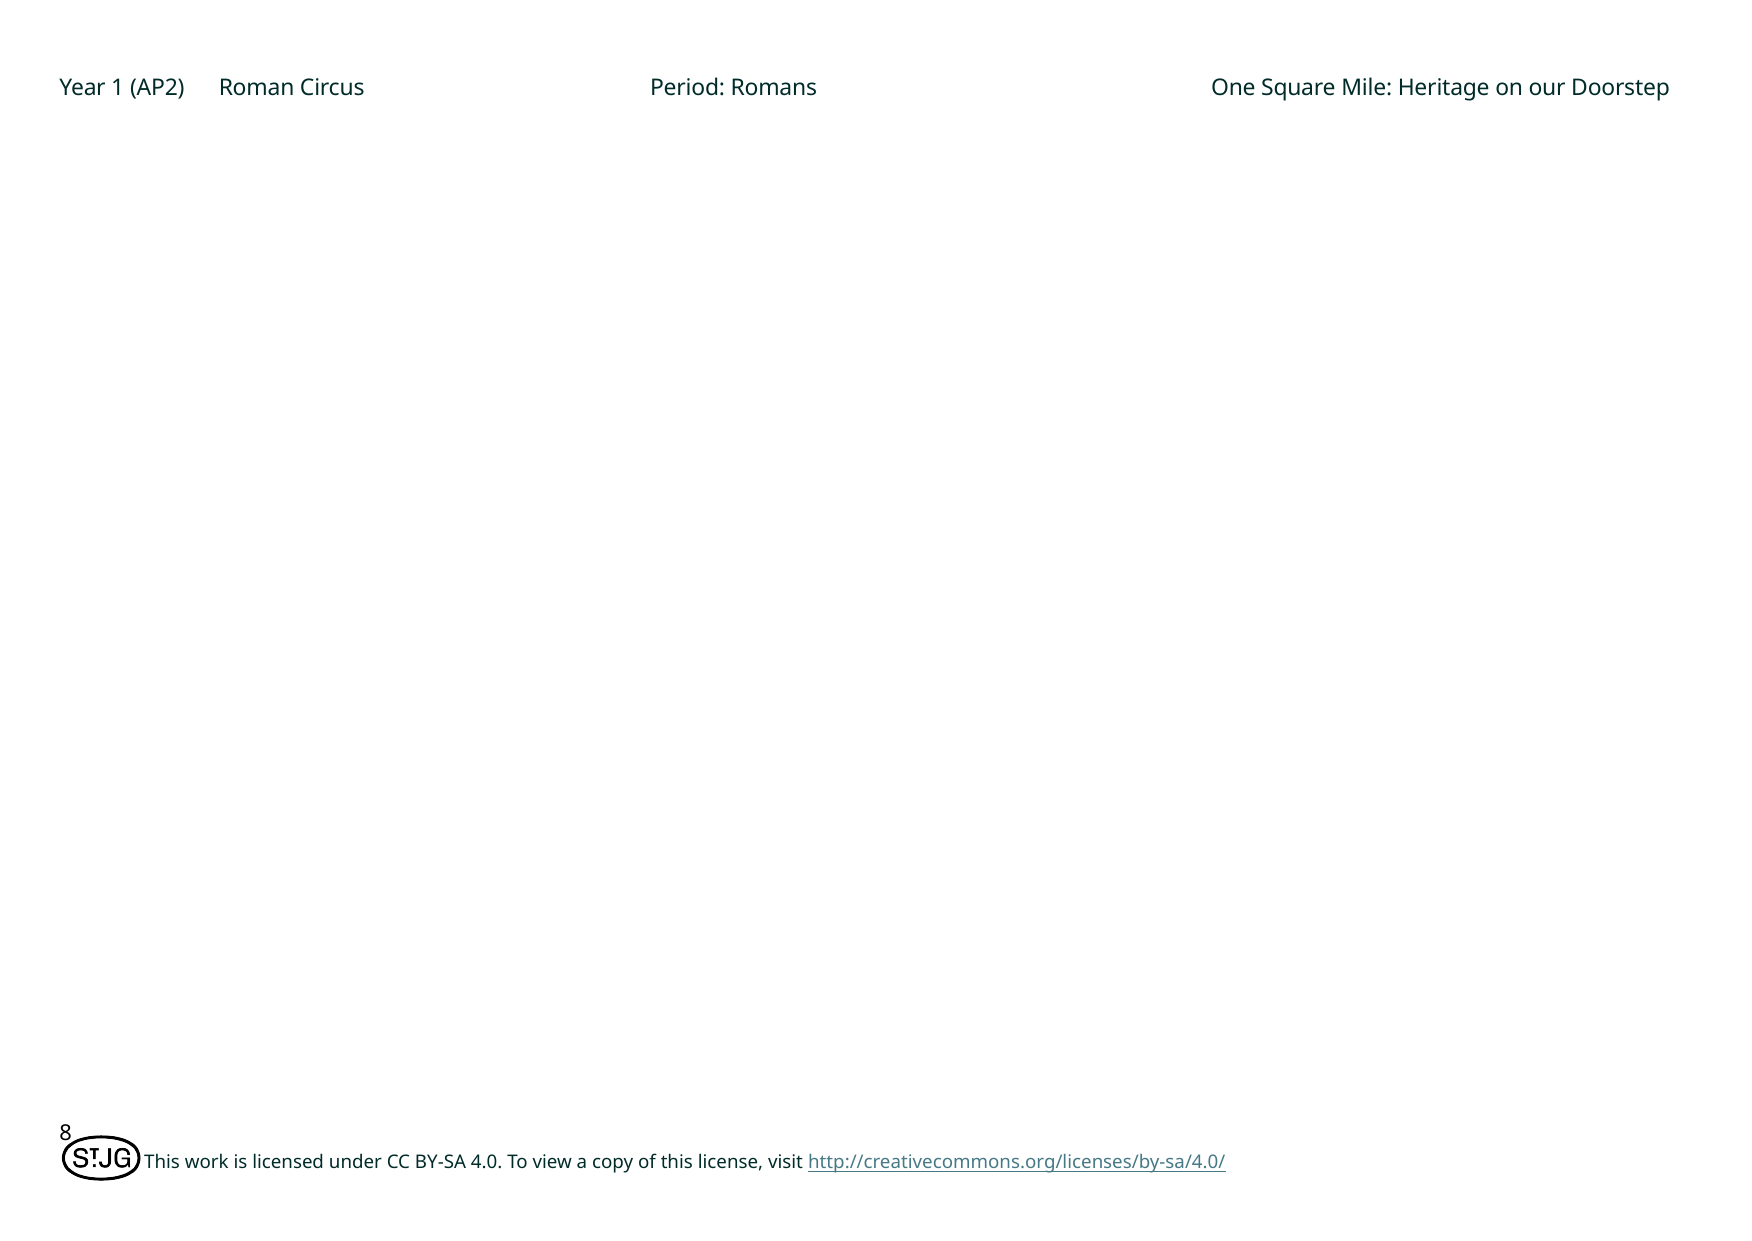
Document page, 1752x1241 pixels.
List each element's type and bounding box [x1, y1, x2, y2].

picture [62, 1133, 69, 1139]
picture [60, 1132, 143, 1184]
